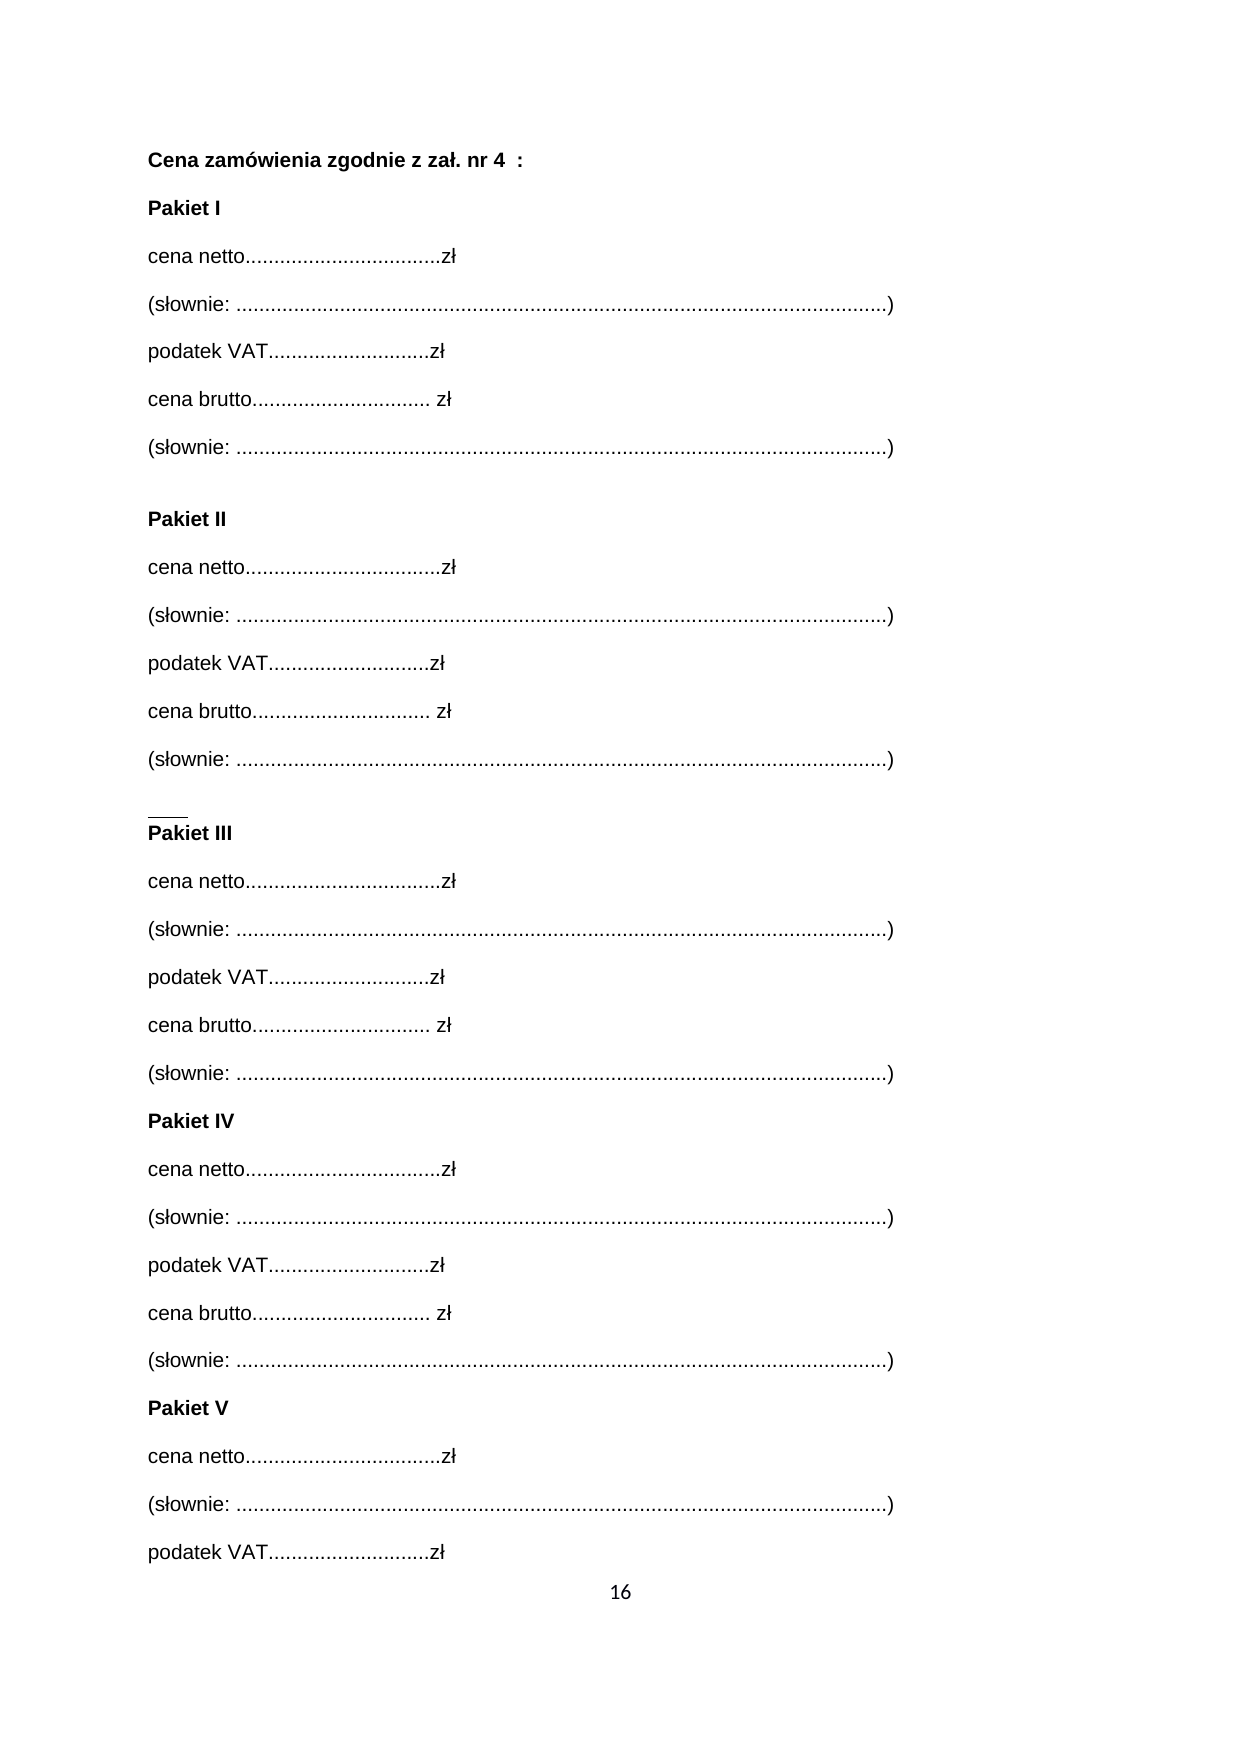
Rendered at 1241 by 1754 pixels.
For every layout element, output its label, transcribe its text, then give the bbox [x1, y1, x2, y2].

text cena brutto............................... zł [148, 699, 1093, 723]
text podatek VAT............................zł [148, 339, 1093, 363]
text (słownie: .................................................................................................................) [148, 603, 1093, 627]
text cena brutto............................... zł [148, 387, 1093, 411]
text cena brutto............................... zł [148, 1013, 1093, 1037]
text podatek VAT............................zł [148, 651, 1093, 675]
text podatek VAT............................zł [148, 1252, 1093, 1276]
text Cena zamówienia zgodnie z zał. nr 4 : [148, 148, 1093, 172]
text cena netto..................................zł [148, 243, 1093, 267]
text Pakiet IV [148, 1109, 1093, 1133]
text Pakiet V [148, 1396, 1093, 1420]
text cena netto..................................zł [148, 1157, 1093, 1181]
text podatek VAT............................zł [148, 965, 1093, 989]
text (słownie: .................................................................................................................) [148, 917, 1093, 941]
text podatek VAT............................zł [148, 1540, 1093, 1564]
text (słownie: .................................................................................................................) [148, 1061, 1093, 1085]
text (słownie: .................................................................................................................) [148, 1204, 1093, 1228]
text cena netto..................................zł [148, 869, 1093, 893]
text Pakiet III [148, 821, 1093, 845]
text (słownie: .................................................................................................................) [148, 747, 1093, 771]
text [148, 1492, 1093, 1516]
text Pakiet I [148, 196, 1093, 219]
text (słownie: .................................................................................................................) [148, 435, 1093, 459]
text (słownie: .................................................................................................................) [148, 291, 1093, 315]
text (słownie: .................................................................................................................) [148, 1348, 1093, 1372]
text cena brutto............................... zł [148, 1300, 1093, 1324]
text cena netto..................................zł [148, 1444, 1093, 1468]
text Pakiet II [148, 507, 1093, 531]
text cena netto..................................zł [148, 555, 1093, 579]
